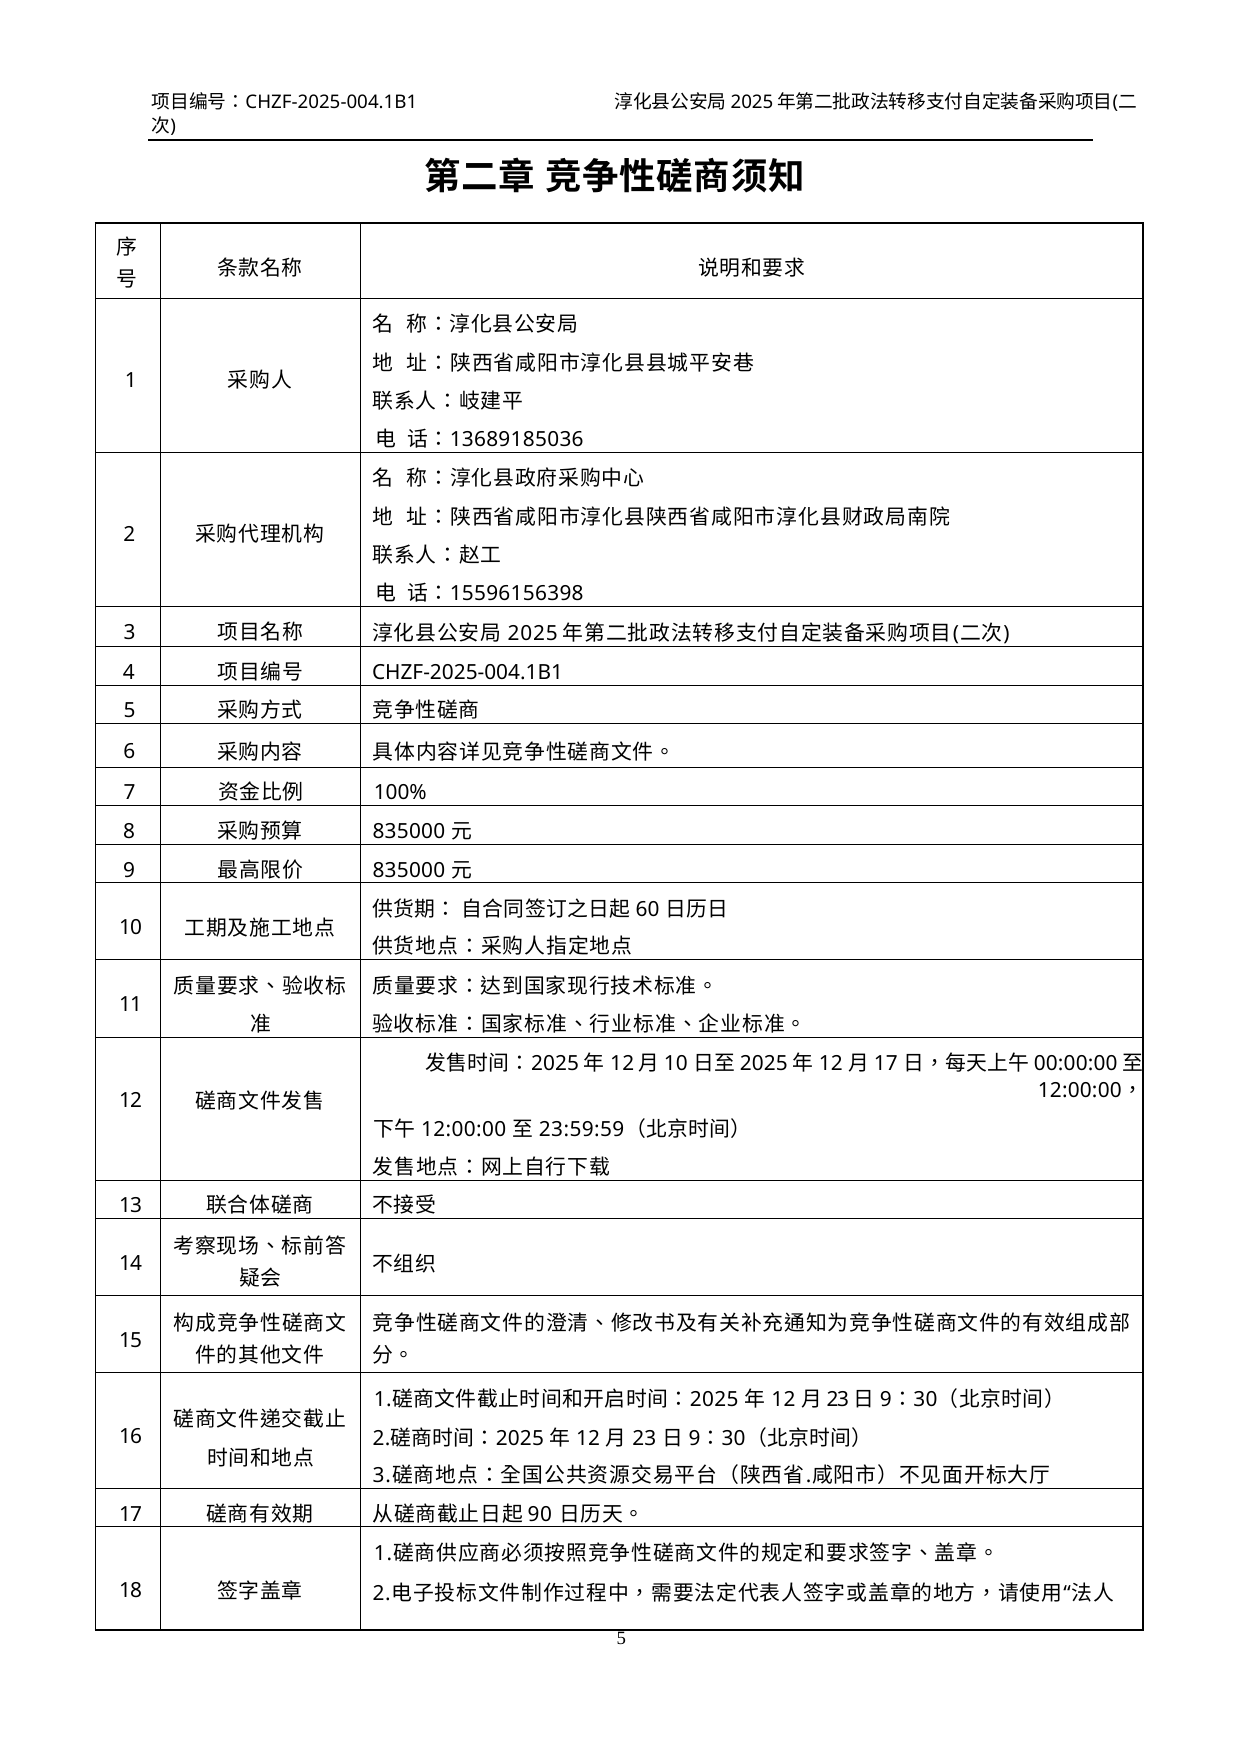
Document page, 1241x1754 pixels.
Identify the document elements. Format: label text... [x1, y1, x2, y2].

table_cell 签字盖章 [161, 1527, 360, 1629]
table_cell 5 [96, 686, 160, 723]
table_cell 磋商文件递交截止时间和地点 [161, 1373, 360, 1488]
table_cell 9 [96, 845, 160, 882]
table_cell 不接受 [361, 1181, 1142, 1218]
table_cell 13 [96, 1181, 160, 1218]
table_cell 15 [96, 1296, 160, 1372]
table_cell 8 [96, 806, 160, 844]
table_cell 名 称：淳化县公安局 地 址：陕西省咸阳市淳化县县城平安巷 联系人：岐建平 电 话：13689185036 [361, 299, 1142, 452]
table_cell CHZF-2025-004.1B1 [361, 647, 1142, 684]
table_header 条款名称 [161, 224, 360, 298]
table_cell 质量要求：达到国家现行技术标准。 验收标准：国家标准、行业标准、企业标准。 [361, 960, 1142, 1036]
table_cell 不组织 [361, 1219, 1142, 1295]
table_cell 采购方式 [161, 686, 360, 723]
table_cell 项目编号 [161, 647, 360, 684]
table_cell 竞争性磋商 [361, 686, 1142, 723]
table_cell 考察现场、标前答疑会 [161, 1219, 360, 1295]
table_cell 2 [96, 453, 160, 606]
table_cell 100% [361, 768, 1142, 805]
table_cell 联合体磋商 [161, 1181, 360, 1218]
table_cell 发售时间：2025年 12月10 日至2025年 12 月17 日，每天上午00:00:00至 12:00:00， 下午 12:00:00 至 23:59:59（北京时间） 发售地点：网上自行下载 [361, 1038, 1142, 1179]
table_cell 质量要求、验收标 准 [161, 960, 360, 1036]
table_cell 最高限价 [161, 845, 360, 882]
table_cell 竞争性磋商文件的澄清、修改书及有关补充通知为竞争性磋商文件的有效组成部分。 [361, 1296, 1142, 1372]
table_cell 供货期： 自合同签订之日起 60 日历日 供货地点：采购人指定地点 [361, 883, 1142, 959]
table_cell 6 [96, 724, 160, 766]
table_cell 磋商文件发售 [161, 1038, 360, 1179]
table_cell 7 [96, 768, 160, 805]
table_cell 17 [96, 1489, 160, 1526]
table_cell 采购代理机构 [161, 453, 360, 606]
table_cell 采购人 [161, 299, 360, 452]
table_cell 14 [96, 1219, 160, 1295]
table_cell 工期及施工地点 [161, 883, 360, 959]
table_cell 3 [96, 607, 160, 646]
table_cell 12 [96, 1038, 160, 1179]
table_cell 名 称：淳化县政府采购中心 地 址：陕西省咸阳市淳化县陕西省咸阳市淳化县财政局南院 联系人：赵工 电 话：15596156398 [361, 453, 1142, 606]
table_cell 18 [96, 1527, 160, 1629]
table_cell 构成竞争性磋商文件的其他文件 [161, 1296, 360, 1372]
table_cell 资金比例 [161, 768, 360, 805]
table_cell 1.磋商文件截止时间和开启时间：2025 年 12 月2 3 日 9：30（北京时间） 2.磋商时间：2025 年 12 月 23 日 9：30（北京时间） 3.磋商地点：全国公共资源交易平台（陕西省.咸阳市）不见面开标大厅 [361, 1373, 1142, 1488]
table_cell 4 [96, 647, 160, 684]
table_cell 11 [96, 960, 160, 1036]
text 第二章 竞争性磋商须知 [424, 153, 1145, 199]
table_header 说明和要求 [361, 224, 1142, 298]
table_cell 磋商有效期 [161, 1489, 360, 1526]
table_cell 835000 元 [361, 845, 1142, 882]
table_cell 10 [96, 883, 160, 959]
table_cell 从磋商截止日起90 日历天。 [361, 1489, 1142, 1526]
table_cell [361, 1527, 1142, 1629]
table_cell 淳化县公安局 2025年第二批政法转移支付自定装备采购项目(二次) [361, 607, 1142, 646]
table_header 序 号 [96, 224, 160, 298]
table_cell 采购内容 [161, 724, 360, 766]
table_cell 1 [96, 299, 160, 452]
table_cell 项目名称 [161, 607, 360, 646]
table_cell 采购预算 [161, 806, 360, 844]
table_cell 835000 元 [361, 806, 1142, 844]
table_cell 具体内容详见竞争性磋商文件。 [361, 724, 1142, 766]
table_cell 16 [96, 1373, 160, 1488]
